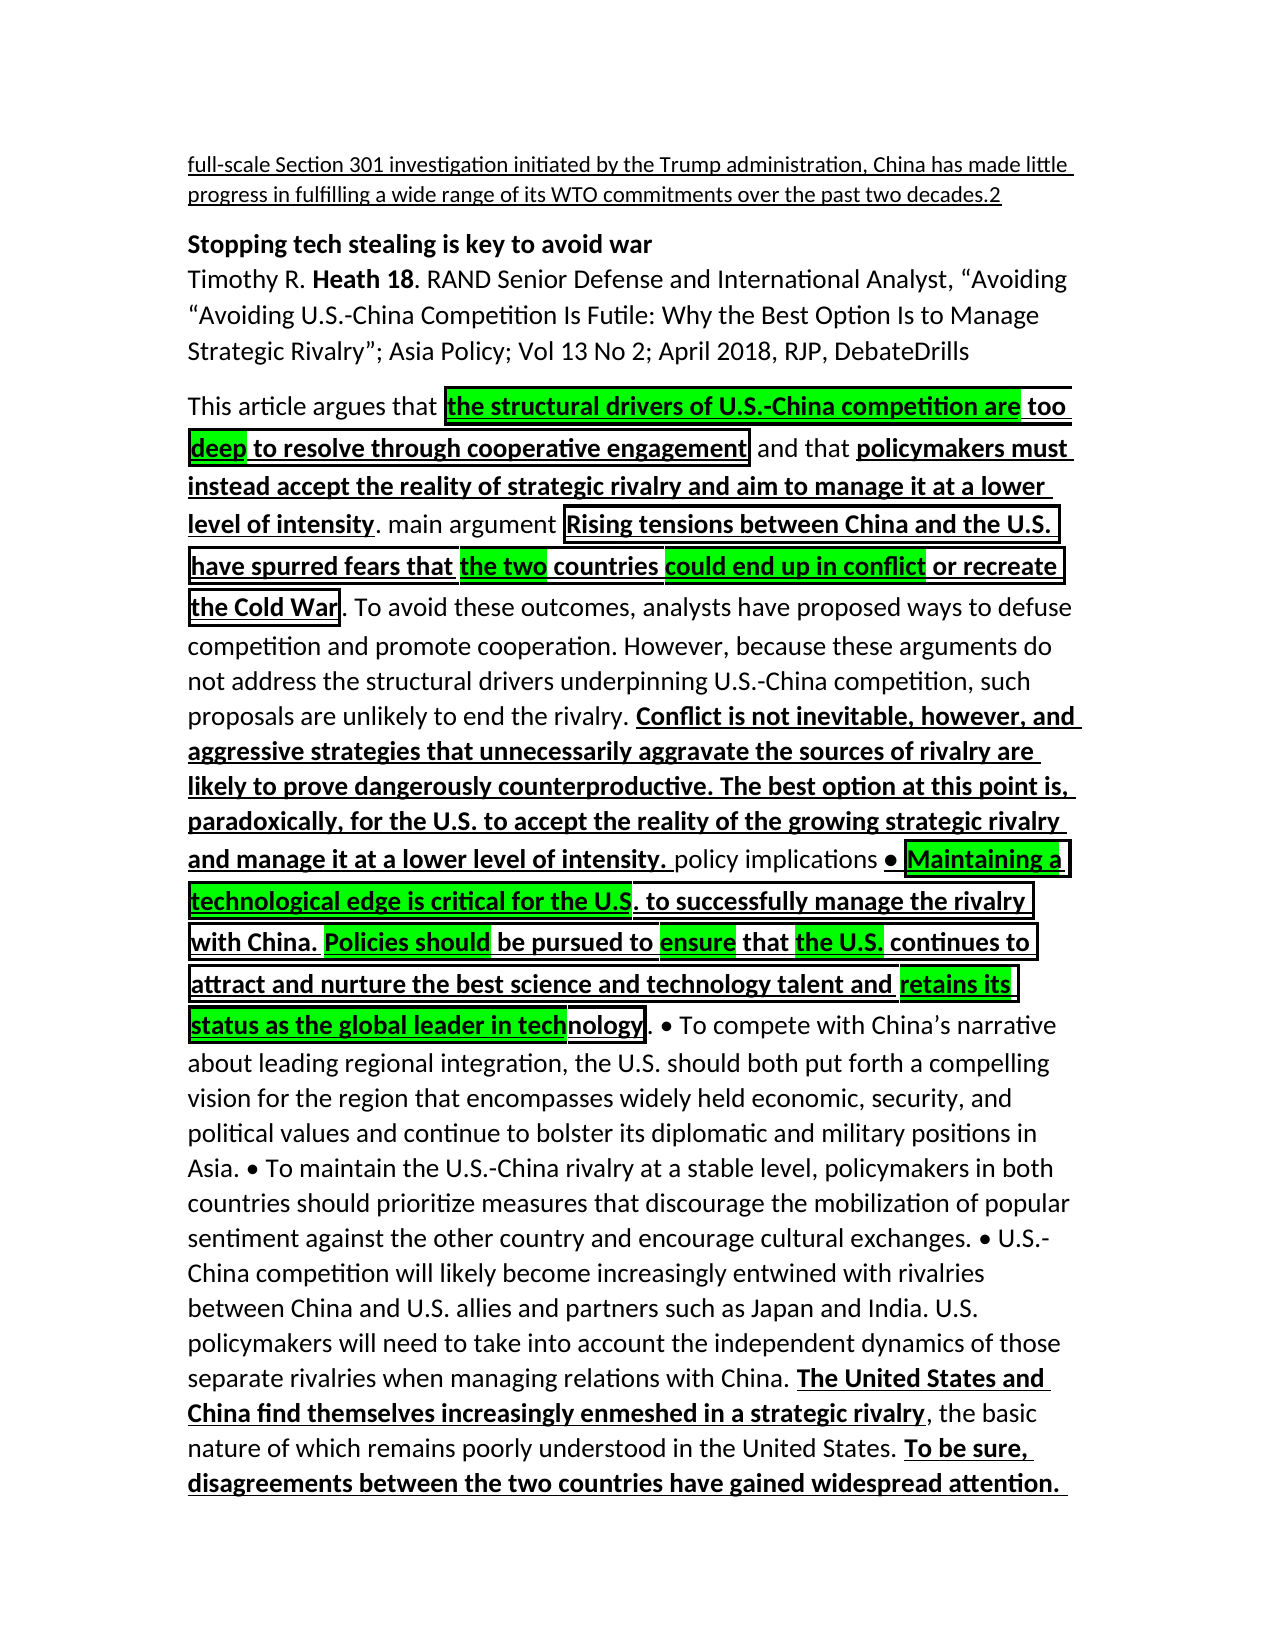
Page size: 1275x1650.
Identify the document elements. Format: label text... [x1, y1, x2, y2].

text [187, 150, 1087, 208]
text Timothy R. Heath 18. RAND Senior Defense and International Analyst, “Avoiding “Avoiding U.S.-China Competition Is Futile: Why the Best Option Is to Manage Strategic Rivalry”; Asia Policy; Vol 13 No 2; April 2018, RJP, DebateDrills [187, 263, 1087, 367]
subtitle Stopping tech stealing is key to avoid war [187, 227, 1087, 260]
